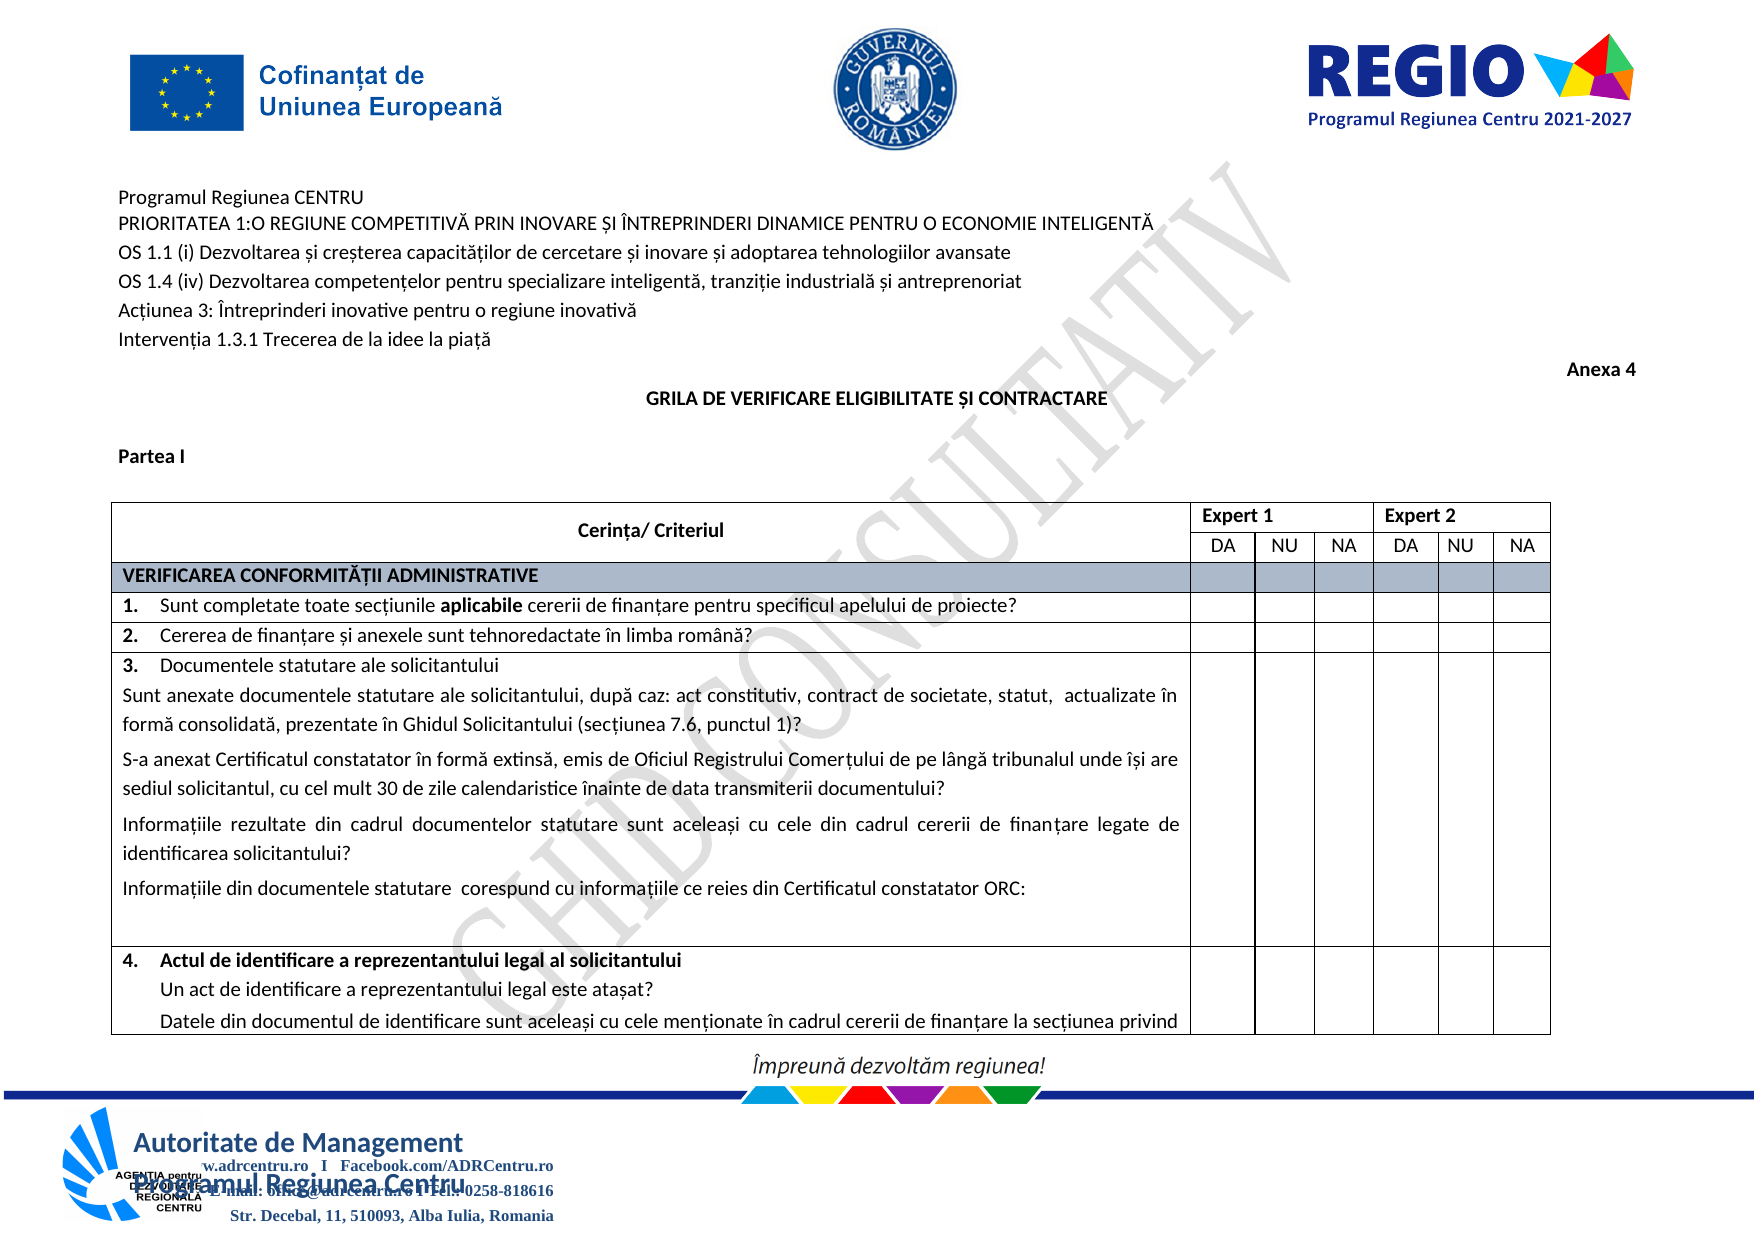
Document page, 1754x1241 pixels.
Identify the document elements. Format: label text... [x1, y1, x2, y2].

table_cell [1315, 623, 1373, 652]
table_cell DA [1374, 533, 1438, 562]
table_cell [1439, 947, 1493, 1033]
text Anexa 4 [118, 356, 1636, 381]
picture [126, 51, 533, 136]
text PRIORITATEA 1:O REGIUNE COMPETITIVĂ PRIN INOVARE ȘI ÎNTREPRINDERI DINAMICE PENTRU O ECONOMIE INTELIGENTĂ [118, 210, 1636, 235]
picture [786, 1086, 1754, 1104]
table_cell [1494, 623, 1550, 652]
table_cell [1494, 563, 1550, 592]
table_cell Sunt completate toate secțiunile aplicabile cererii de finanțare pentru specificul apelului de proiecte? [112, 593, 1190, 622]
text Partea I [118, 443, 1636, 469]
table_cell DA [1191, 533, 1254, 562]
table_cell NA [1315, 533, 1373, 562]
table_cell [1439, 623, 1493, 652]
table_cell [1256, 947, 1314, 1033]
table_cell [1374, 623, 1438, 652]
table_cell [1439, 593, 1493, 622]
text GRILA DE VERIFICARE ELIGIBILITATE ȘI CONTRACTARE [118, 385, 1636, 410]
text Intervenția 1.3.1 Trecerea de la idee la piață [118, 327, 1636, 352]
table_cell [1494, 947, 1550, 1033]
table_cell [1374, 563, 1438, 592]
table_cell NU [1439, 533, 1493, 562]
table_cell [1494, 593, 1550, 622]
table_cell [1256, 653, 1314, 946]
table_cell [1256, 593, 1314, 622]
table_cell NU [1256, 533, 1314, 562]
picture [811, 0, 975, 171]
picture [3, 1086, 754, 1104]
table_header Expert 1 [1191, 503, 1373, 532]
table_cell [1191, 653, 1254, 946]
table_cell [1315, 593, 1373, 622]
picture [739, 1052, 1059, 1078]
text Acțiunea 3: Întreprinderi inovative pentru o regiune inovativă [118, 297, 1636, 323]
table_cell [1191, 593, 1254, 622]
table_cell [1315, 563, 1373, 592]
table_cell VERIFICAREA CONFORMITĂȚII ADMINISTRATIVE [112, 563, 1190, 592]
table_cell [1439, 563, 1493, 592]
table_cell [1374, 653, 1438, 946]
table_cell [1374, 593, 1438, 622]
text OS 1.4 (iv) Dezvoltarea competenţelor pentru specializare inteligentă, tranziţie industrială și antreprenoriat [118, 268, 1636, 294]
text OS 1.1 (i) Dezvoltarea și creșterea capacităţilor de cercetare și inovare și adoptarea tehnologiilor avansate [118, 239, 1636, 264]
table_cell [1315, 947, 1373, 1033]
table_cell Cererea de finanțare și anexele sunt tehnoredactate în limba română? [112, 623, 1190, 652]
table_cell [1374, 947, 1438, 1033]
picture [62, 1107, 202, 1221]
table_cell [1191, 623, 1254, 652]
table_cell [1256, 563, 1314, 592]
table_header Expert 2 [1374, 503, 1550, 532]
table_header Cerința/ Criteriul [112, 503, 1190, 562]
table_cell [1256, 623, 1314, 652]
table_cell [1191, 947, 1254, 1033]
table_cell NA [1494, 533, 1550, 562]
table_cell Documentele statutare ale solicitantului Sunt anexate documentele statutare ale solicitantului, după caz: act constitutiv, contract de societate, statut, actualizate în formă consolidată, prezentate în Ghidul Solicitantului (secțiunea 7.6, punctul 1)? S-a anexat Certificatul constatator în formă extinsă, emis de Oficiul Registrului Comerțului de pe lângă tribunalul unde îşi are sediul solicitantul, cu cel mult 30 de zile calendaristice înainte de data transmiterii documentului? Informațiile rezultate din cadrul documentelor statutare sunt aceleași cu cele din cadrul cererii de finanțare legate de identificarea solicitantului? Informațiile din documentele statutare corespund cu informațiile ce reies din Certificatul constatator ORC: [112, 653, 1190, 946]
table_cell [1315, 653, 1373, 946]
table_cell [1494, 653, 1550, 946]
table_cell [1191, 563, 1254, 592]
table_cell [1439, 653, 1493, 946]
text Programul Regiunea CENTRU [118, 184, 1636, 210]
picture [1308, 33, 1634, 129]
